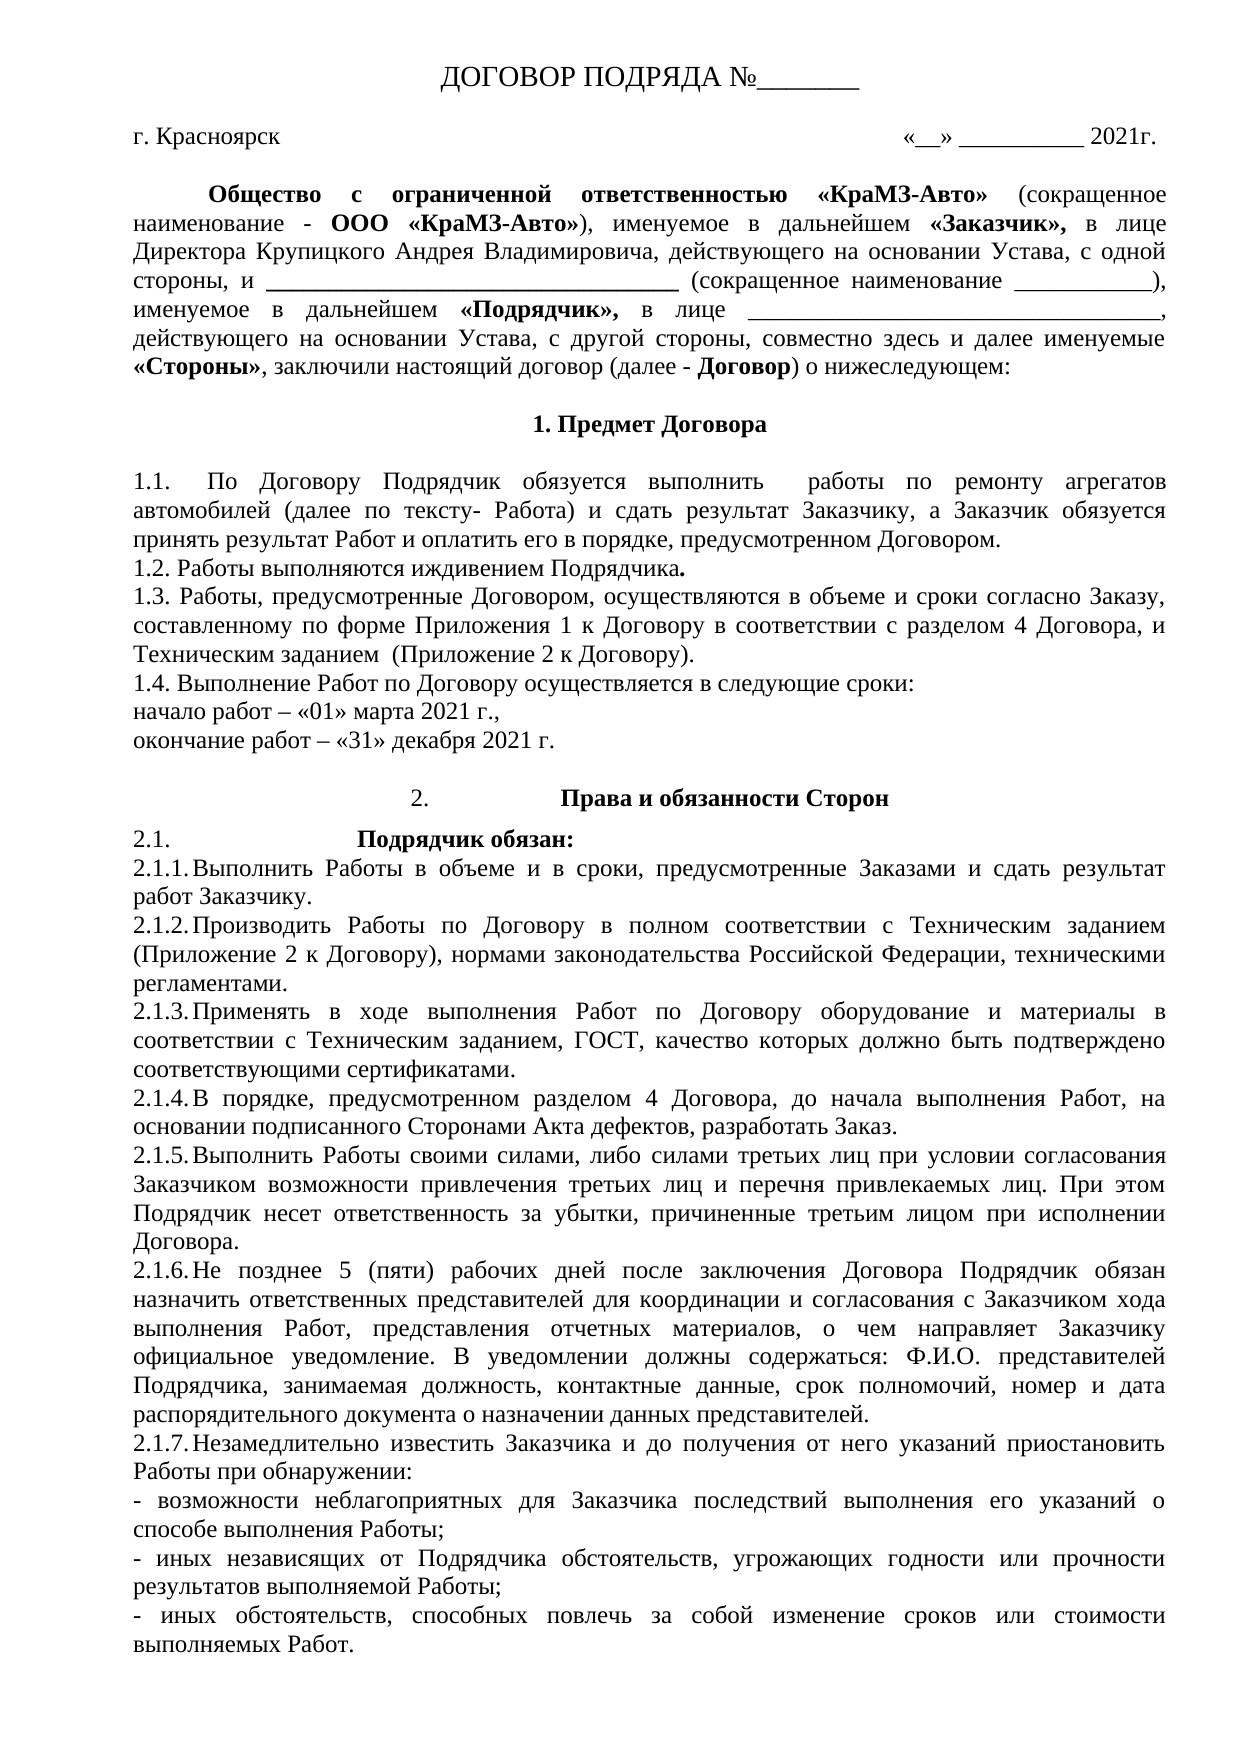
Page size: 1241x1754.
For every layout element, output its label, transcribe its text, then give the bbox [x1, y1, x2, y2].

text - возможности неблагоприятных для Заказчика последствий выполнения его указаний о способе выполнения Работы; [133, 1485, 1167, 1543]
text г. Красноярск «__» __________ 2021г. [133, 121, 1158, 150]
list Подрядчик обязан: [133, 824, 1167, 853]
list Выполнить Работы своими силами, либо силами третьих лиц при условии согласования Заказчиком возможности привлечения третьих лиц и перечня привлекаемых лиц. При этом Подрядчик несет ответственность за убытки, причиненные третьим лицом при исполнении Договора. [133, 1140, 1167, 1255]
list Не позднее 5 (пяти) рабочих дней после заключения Договора Подрядчик обязан назначить ответственных представителей для координации и согласования с Заказчиком хода выполнения Работ, представления отчетных материалов, о чем направляет Заказчику официальное уведомление. В уведомлении должны содержаться: Ф.И.О. представителей Подрядчика, занимаемая должность, контактные данные, срок полномочий, номер и дата распорядительного документа о назначении данных представителей. [133, 1255, 1167, 1428]
text 1.4. Выполнение Работ по Договору осуществляется в следующие сроки: [133, 668, 1167, 696]
list По Договору Подрядчик обязуется выполнить работы по ремонту агрегатов автомобилей (далее по тексту- Работа) и сдать результат Заказчику, а Заказчик обязуется принять результат Работ и оплатить его в порядке, предусмотренном Договором. [133, 466, 1167, 553]
text ДОГОВОР ПОДРЯДА №_______ [133, 59, 1167, 93]
text - иных независящих от Подрядчика обстоятельств, угрожающих годности или прочности результатов выполняемой Работы; [133, 1543, 1167, 1600]
text 1.3. Работы, предусмотренные Договором, осуществляются в объеме и сроки согласно Заказу, составленному по форме Приложения 1 к Договору в соответствии с разделом 4 Договора, и Техническим заданием (Приложение 2 к Договору). [133, 581, 1167, 668]
text 1.2. Работы выполняются иждивением Подрядчика. [133, 553, 1167, 581]
text - иных обстоятельств, способных повлечь за собой изменение сроков или стоимости выполняемых Работ. [133, 1600, 1167, 1658]
text окончание работ – «31» декабря 2021 г. [133, 725, 1167, 754]
list Производить Работы по Договору в полном соответствии с Техническим заданием (Приложение 2 к Договору), нормами законодательства Российской Федерации, техническими регламентами. [133, 910, 1167, 996]
list Применять в ходе выполнения Работ по Договору оборудование и материалы в соответствии с Техническим заданием, ГОСТ, качество которых должно быть подтверждено соответствующими сертификатами. [133, 996, 1167, 1083]
text Общество с ограниченной ответственностью «КраМЗ-Авто» (сокращенное наименование - ООО «КраМЗ-Авто»), именуемое в дальнейшем «Заказчик», в лице Директора Крупицкого Андрея Владимировича, действующего на основании Устава, с одной стороны, и _________________________________ (сокращенное наименование ___________), именуемое в дальнейшем «Подрядчик», в лице _________________________________, действующего на основании Устава, с другой стороны, совместно здесь и далее именуемые «Стороны», заключили настоящий договор (далее - Договор) о нижеследующем: [133, 179, 1167, 380]
list Незамедлительно известить Заказчика и до получения от него указаний приостановить Работы при обнаружении: [133, 1428, 1167, 1485]
list Права и обязанности Сторон [133, 783, 1167, 811]
list В порядке, предусмотренном разделом 4 Договора, до начала выполнения Работ, на основании подписанного Сторонами Акта дефектов, разработать Заказ. [133, 1083, 1167, 1140]
list Выполнить Работы в объеме и в сроки, предусмотренные Заказами и сдать результат работ Заказчику. [133, 853, 1167, 910]
text 1. Предмет Договора [133, 409, 1167, 438]
text начало работ – «01» марта 2021 г., [133, 696, 1167, 725]
